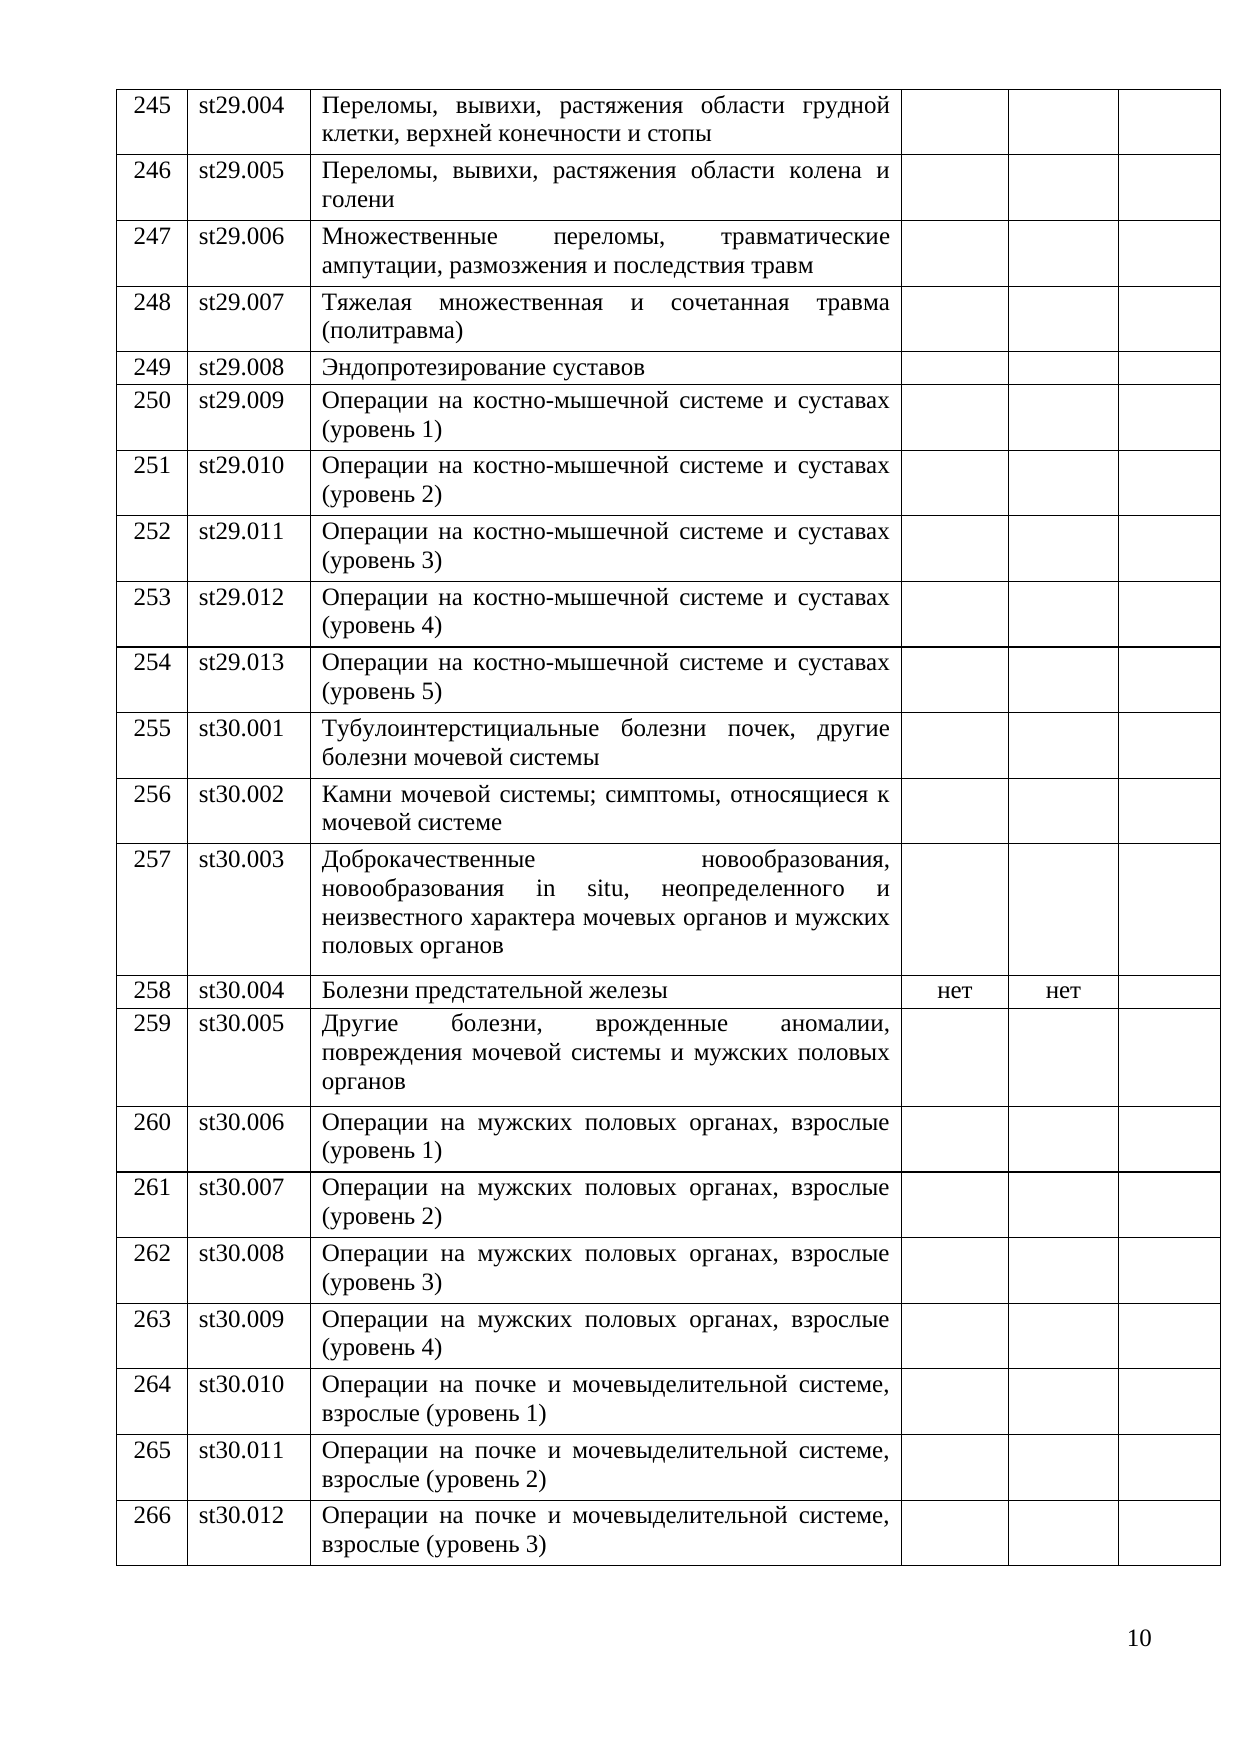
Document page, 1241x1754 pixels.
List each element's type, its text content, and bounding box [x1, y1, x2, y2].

table_cell [1009, 287, 1118, 351]
table_cell st30.004 [188, 976, 310, 1007]
table_cell [902, 155, 1008, 220]
table_cell [1119, 1173, 1220, 1237]
table_cell Операции на костно-мышечной системе и суставах (уровень 3) [311, 516, 901, 581]
table_cell [1119, 1501, 1220, 1565]
table_cell st29.009 [188, 385, 310, 449]
table_cell [1119, 90, 1220, 154]
table_cell [1009, 1238, 1118, 1303]
table_cell 251 [117, 451, 187, 515]
table_cell [902, 516, 1008, 581]
table_cell 257 [117, 844, 187, 974]
table_cell [902, 779, 1008, 843]
table_cell [1119, 1238, 1220, 1303]
table_cell 249 [117, 352, 187, 384]
table_cell [1009, 1009, 1118, 1106]
table_cell 250 [117, 385, 187, 449]
table_cell [1119, 155, 1220, 220]
table_cell [902, 352, 1008, 384]
table_cell [1009, 90, 1118, 154]
table_cell Множественные переломы, травматические ампутации, размозжения и последствия травм [311, 221, 901, 286]
table_cell [1119, 976, 1220, 1007]
table_cell [902, 385, 1008, 449]
table_cell st30.007 [188, 1173, 310, 1237]
table_cell [1119, 1369, 1220, 1434]
table_cell Переломы, вывихи, растяжения области колена и голени [311, 155, 901, 220]
table_cell st30.011 [188, 1435, 310, 1499]
table_cell 248 [117, 287, 187, 351]
table_cell Операции на костно-мышечной системе и суставах (уровень 2) [311, 451, 901, 515]
table_cell Эндопротезирование суставов [311, 352, 901, 384]
table_cell 253 [117, 582, 187, 646]
table_cell 255 [117, 713, 187, 778]
table_cell Операции на мужских половых органах, взрослые (уровень 1) [311, 1107, 901, 1171]
table_cell st30.012 [188, 1501, 310, 1565]
table_cell Другие болезни, врожденные аномалии, повреждения мочевой системы и мужских половых органов [311, 1009, 901, 1106]
table_cell st29.011 [188, 516, 310, 581]
table_cell st29.005 [188, 155, 310, 220]
table_cell [902, 1173, 1008, 1237]
table_cell [1119, 1304, 1220, 1368]
table_cell 266 [117, 1501, 187, 1565]
table_cell [902, 1501, 1008, 1565]
table_cell Операции на костно-мышечной системе и суставах (уровень 4) [311, 582, 901, 646]
table_cell 261 [117, 1173, 187, 1237]
table_cell [902, 1369, 1008, 1434]
table_cell [902, 1435, 1008, 1499]
table_cell st29.006 [188, 221, 310, 286]
table_cell st30.002 [188, 779, 310, 843]
table_cell [902, 451, 1008, 515]
table_cell [902, 1238, 1008, 1303]
table_cell [1119, 713, 1220, 778]
table_cell st30.001 [188, 713, 310, 778]
table_cell [902, 1009, 1008, 1106]
table_cell Операции на почке и мочевыделительной системе, взрослые (уровень 3) [311, 1501, 901, 1565]
table_cell st30.010 [188, 1369, 310, 1434]
table_cell [1119, 779, 1220, 843]
table_cell 264 [117, 1369, 187, 1434]
table_cell [1119, 1435, 1220, 1499]
table_cell [1009, 713, 1118, 778]
table_cell [902, 1107, 1008, 1171]
table_cell [1119, 221, 1220, 286]
table_cell [1009, 352, 1118, 384]
table_cell [1009, 451, 1118, 515]
table_cell st30.009 [188, 1304, 310, 1368]
table_cell 252 [117, 516, 187, 581]
table_cell [1009, 1304, 1118, 1368]
table_cell st29.008 [188, 352, 310, 384]
table_cell [902, 90, 1008, 154]
table_cell [1009, 648, 1118, 712]
table_cell [1009, 385, 1118, 449]
table_cell [1119, 1009, 1220, 1106]
table_cell Операции на мужских половых органах, взрослые (уровень 2) [311, 1173, 901, 1237]
table_cell 260 [117, 1107, 187, 1171]
table_cell 256 [117, 779, 187, 843]
table_cell [902, 844, 1008, 974]
table_cell [1119, 1107, 1220, 1171]
table_cell [1009, 582, 1118, 646]
table_cell 259 [117, 1009, 187, 1106]
table_cell [1009, 516, 1118, 581]
table_cell [1119, 516, 1220, 581]
table_cell 247 [117, 221, 187, 286]
table_cell 245 [117, 90, 187, 154]
table_cell Переломы, вывихи, растяжения области грудной клетки, верхней конечности и стопы [311, 90, 901, 154]
table_cell [1119, 582, 1220, 646]
table_cell Тяжелая множественная и сочетанная травма (политравма) [311, 287, 901, 351]
table_cell [1119, 451, 1220, 515]
table_cell [902, 582, 1008, 646]
table_cell st29.004 [188, 90, 310, 154]
table_cell [1119, 352, 1220, 384]
table_cell [1009, 844, 1118, 974]
table_cell Операции на почке и мочевыделительной системе, взрослые (уровень 2) [311, 1435, 901, 1499]
table_cell [902, 1304, 1008, 1368]
table_cell Камни мочевой системы; симптомы, относящиеся к мочевой системе [311, 779, 901, 843]
table_cell Доброкачественные новообразования, новообразования in situ, неопределенного и неизвестного характера мочевых органов и мужских половых органов [311, 844, 901, 974]
table_cell нет [902, 976, 1008, 1007]
table_cell 263 [117, 1304, 187, 1368]
table_cell [1119, 844, 1220, 974]
table_cell [902, 287, 1008, 351]
table_cell Операции на мужских половых органах, взрослые (уровень 3) [311, 1238, 901, 1303]
table_cell st29.007 [188, 287, 310, 351]
table_cell Болезни предстательной железы [311, 976, 901, 1007]
table_cell Операции на костно-мышечной системе и суставах (уровень 5) [311, 648, 901, 712]
table_cell [1119, 287, 1220, 351]
table_cell 265 [117, 1435, 187, 1499]
table_cell Операции на почке и мочевыделительной системе, взрослые (уровень 1) [311, 1369, 901, 1434]
table_cell [1009, 221, 1118, 286]
table_cell st29.013 [188, 648, 310, 712]
table_cell [1009, 1173, 1118, 1237]
table_cell [1009, 155, 1118, 220]
table_cell st30.008 [188, 1238, 310, 1303]
table_cell st29.012 [188, 582, 310, 646]
table_cell нет [1009, 976, 1118, 1007]
table_cell [1119, 385, 1220, 449]
table_cell [1009, 779, 1118, 843]
table_cell Операции на костно-мышечной системе и суставах (уровень 1) [311, 385, 901, 449]
table_cell [902, 221, 1008, 286]
table_cell [902, 648, 1008, 712]
table_cell [1009, 1501, 1118, 1565]
table_cell [1119, 648, 1220, 712]
table_cell [902, 713, 1008, 778]
table_cell st30.005 [188, 1009, 310, 1106]
table_cell [1009, 1369, 1118, 1434]
table_cell 254 [117, 648, 187, 712]
table_cell st30.006 [188, 1107, 310, 1171]
table_cell 258 [117, 976, 187, 1007]
table_cell 246 [117, 155, 187, 220]
table_cell [1009, 1107, 1118, 1171]
table_cell [1009, 1435, 1118, 1499]
table_cell Тубулоинтерстициальные болезни почек, другие болезни мочевой системы [311, 713, 901, 778]
table_cell Операции на мужских половых органах, взрослые (уровень 4) [311, 1304, 901, 1368]
table_cell st30.003 [188, 844, 310, 974]
table_cell 262 [117, 1238, 187, 1303]
table_cell st29.010 [188, 451, 310, 515]
